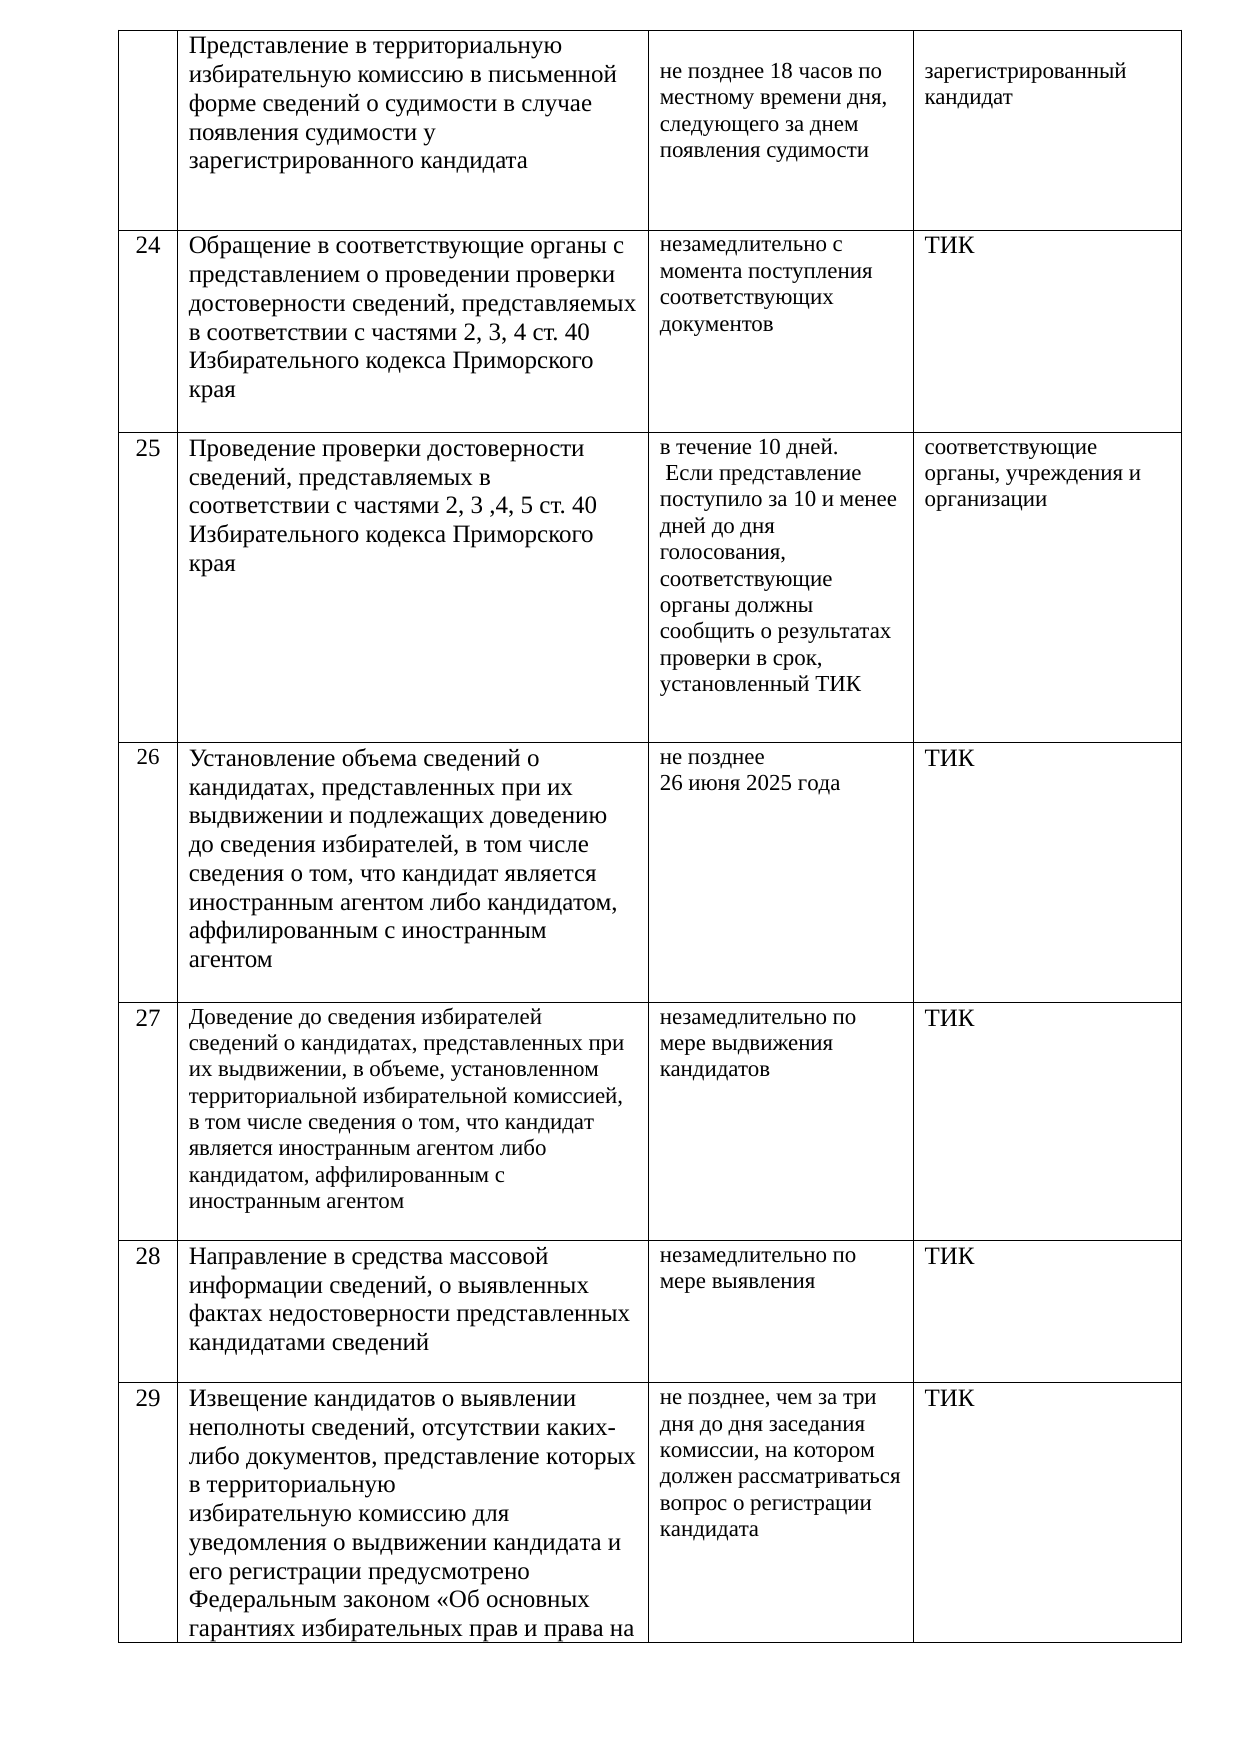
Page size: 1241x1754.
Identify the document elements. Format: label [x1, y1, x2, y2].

table_header [119, 231, 177, 432]
table_header [649, 743, 913, 1002]
table_header [119, 433, 177, 742]
table_header [649, 433, 913, 742]
table_header [178, 31, 648, 230]
table_header [178, 743, 648, 1002]
table_header [649, 1383, 913, 1642]
table_header [178, 1003, 648, 1240]
table_header [914, 1241, 1181, 1382]
table_header [649, 31, 913, 230]
table_header [178, 231, 648, 432]
table_header [119, 1003, 177, 1240]
table_header [178, 1383, 648, 1642]
table_header [914, 433, 1181, 742]
table_header [914, 231, 1181, 432]
table_header [119, 743, 177, 1002]
table_header [914, 1383, 1181, 1642]
table_header [178, 1241, 648, 1382]
table_header [649, 1003, 913, 1240]
table_header [178, 433, 648, 742]
table_header [914, 31, 1181, 230]
table_header [914, 743, 1181, 1002]
table_header [119, 31, 177, 230]
table_header [119, 1383, 177, 1642]
table_header [649, 1241, 913, 1382]
table_header [119, 1241, 177, 1382]
table_header [914, 1003, 1181, 1240]
table_header [649, 231, 913, 432]
